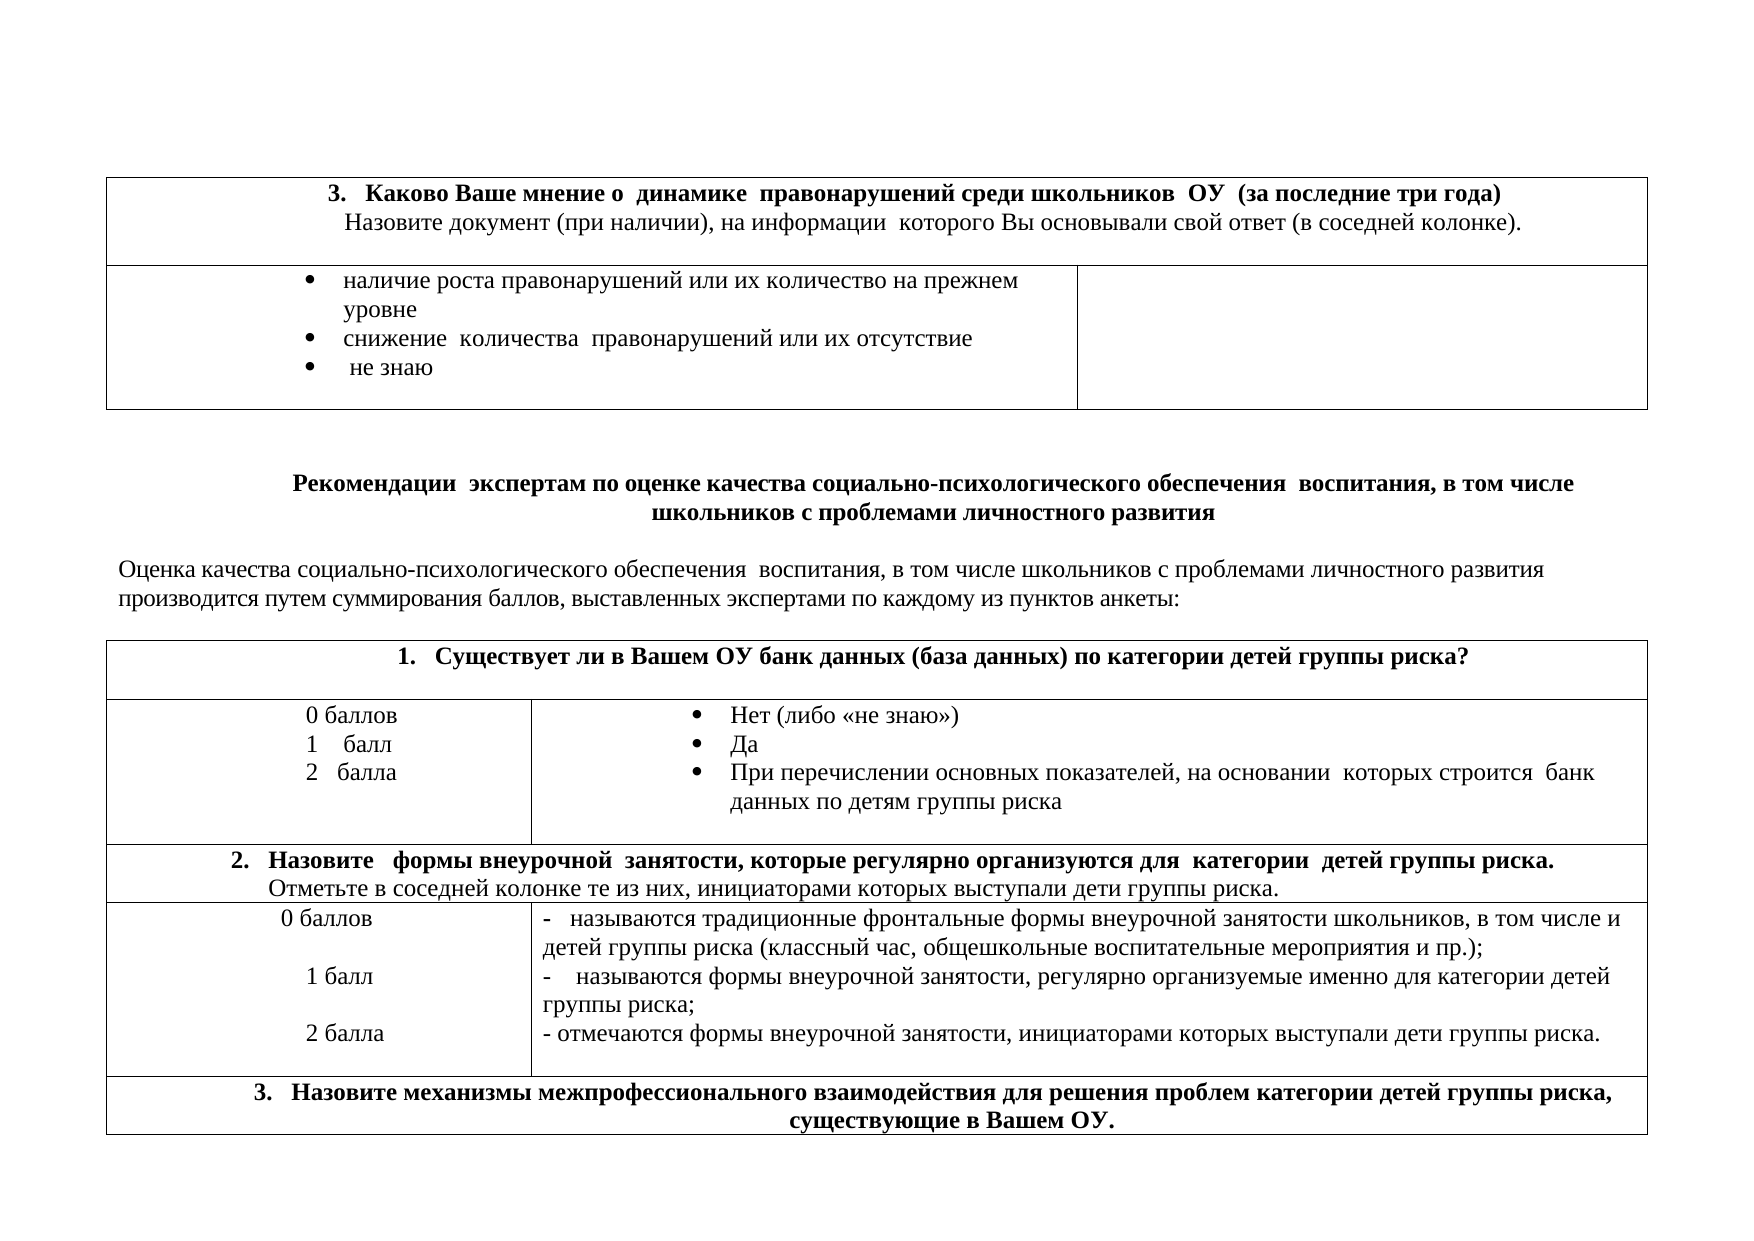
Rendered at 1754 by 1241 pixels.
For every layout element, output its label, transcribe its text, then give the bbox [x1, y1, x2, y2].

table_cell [107, 1077, 1647, 1134]
table_cell 0 баллов балл 2 балла [107, 700, 531, 844]
text Рекомендации экспертам по оценке качества социально-психологического обеспечения воспитания, в том числе школьников с проблемами личностного развития [231, 468, 1636, 525]
table_cell наличие роста правонарушений или их количество на прежнем уровне снижение количества правонарушений или их отсутствие не знаю [107, 266, 1077, 409]
table_cell Каково Ваше мнение о динамике правонарушений среди школьников ОУ (за последние три года) Назовите документ (при наличии), на информации которого Вы основывали свой ответ (в соседней колонке). [107, 178, 1647, 264]
table_cell Нет (либо «не знаю») Да При перечислении основных показателей, на основании которых строится банк данных по детям группы риска [532, 700, 1647, 844]
table_cell [1078, 266, 1647, 409]
table_cell Назовите формы внеурочной занятости, которые регулярно организуются для категории детей группы риска. Отметьте в соседней колонке те из них, инициаторами которых выступали дети группы риска. [107, 845, 1647, 902]
table_cell - называются традиционные фронтальные формы внеурочной занятости школьников, в том числе и детей группы риска (классный час, общешкольные воспитательные мероприятия и пр.); - называются формы внеурочной занятости, регулярно организуемые именно для категории детей группы риска; - отмечаются формы внеурочной занятости, инициаторами которых выступали дети группы риска. [532, 903, 1647, 1076]
table_header Существует ли в Вашем ОУ банк данных (база данных) по категории детей группы риска? [107, 641, 1647, 699]
table_cell 0 баллов 1 балл 2 балла [107, 903, 531, 1076]
text Оценка качества социально-психологического обеспечения воспитания, в том числе школьников с проблемами личностного развития производится путем суммирования баллов, выставленных экспертами по каждому из пунктов анкеты: [118, 554, 1636, 612]
